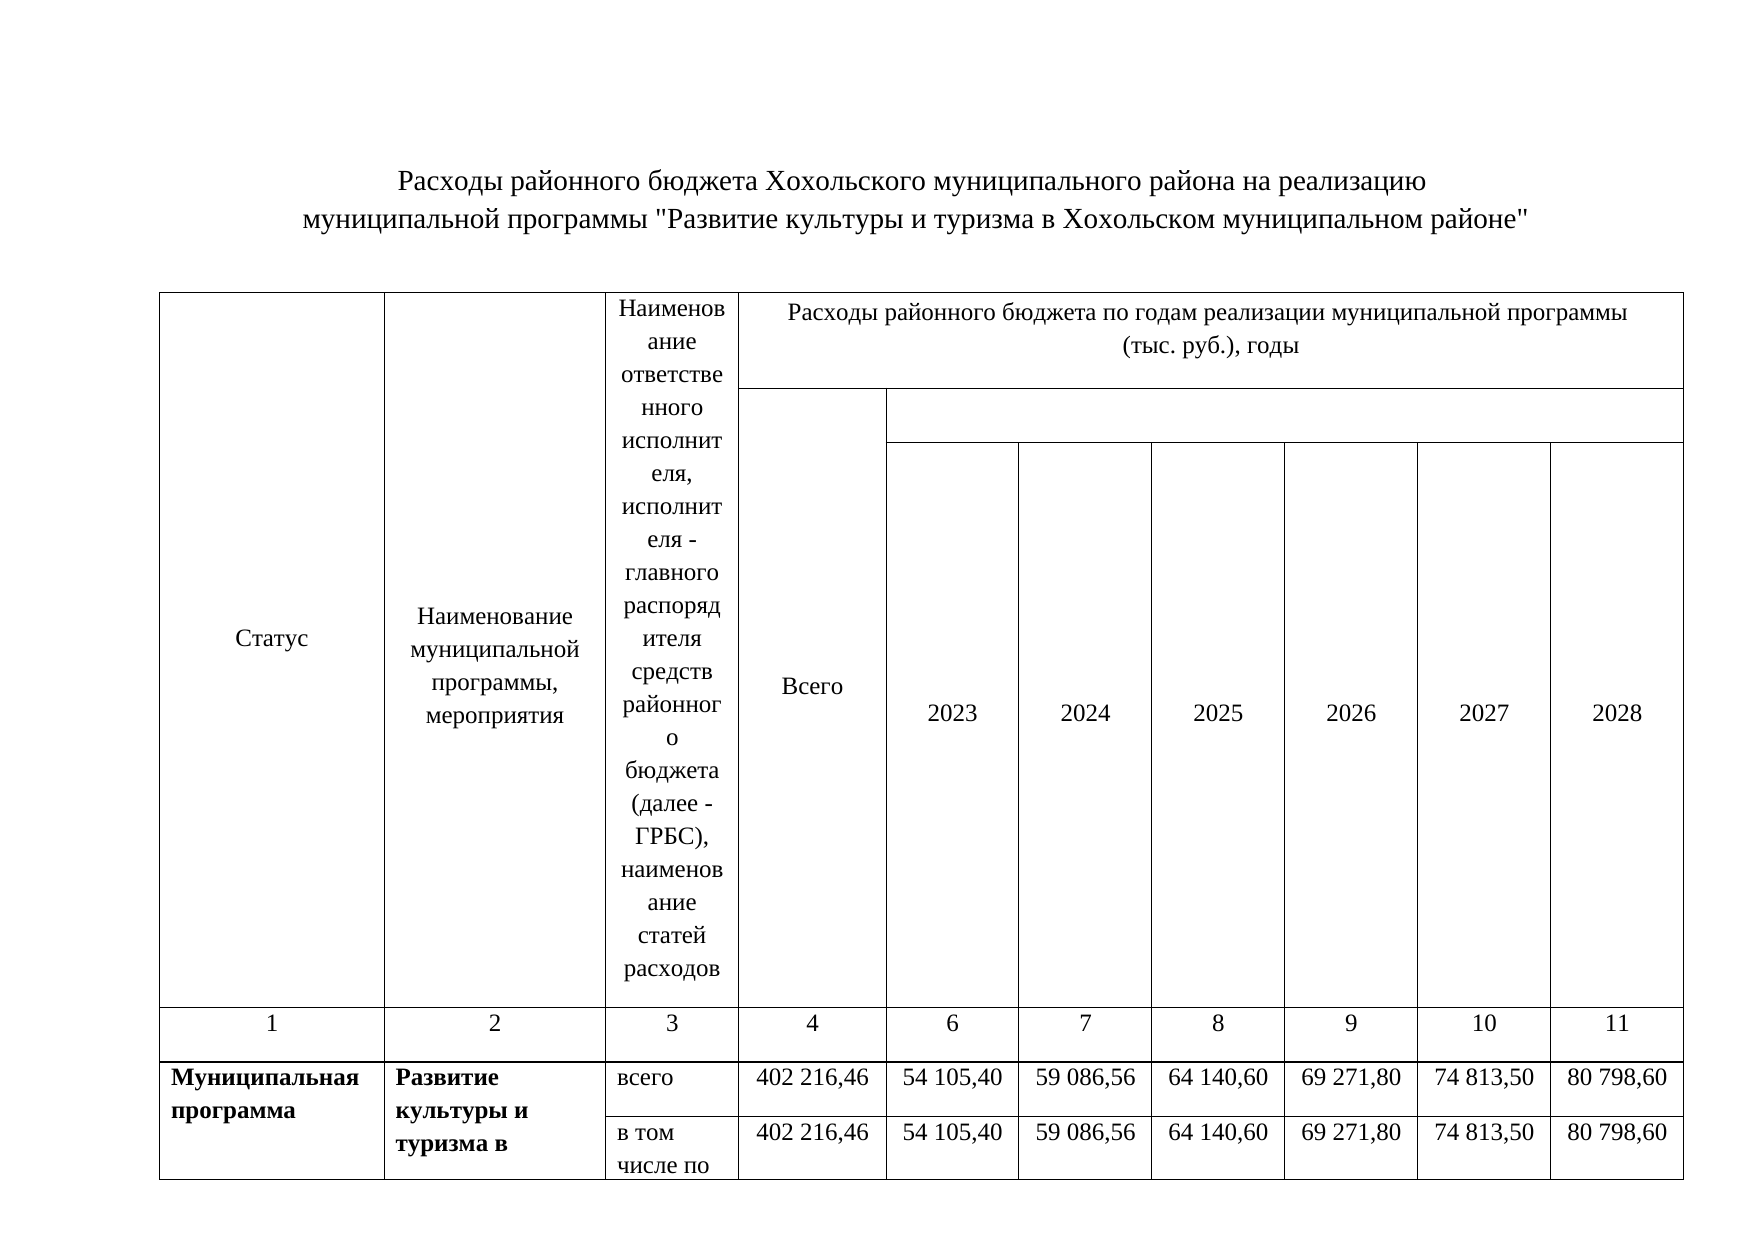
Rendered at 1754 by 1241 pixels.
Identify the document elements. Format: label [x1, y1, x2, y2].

table_cell [148, 104, 1683, 1180]
